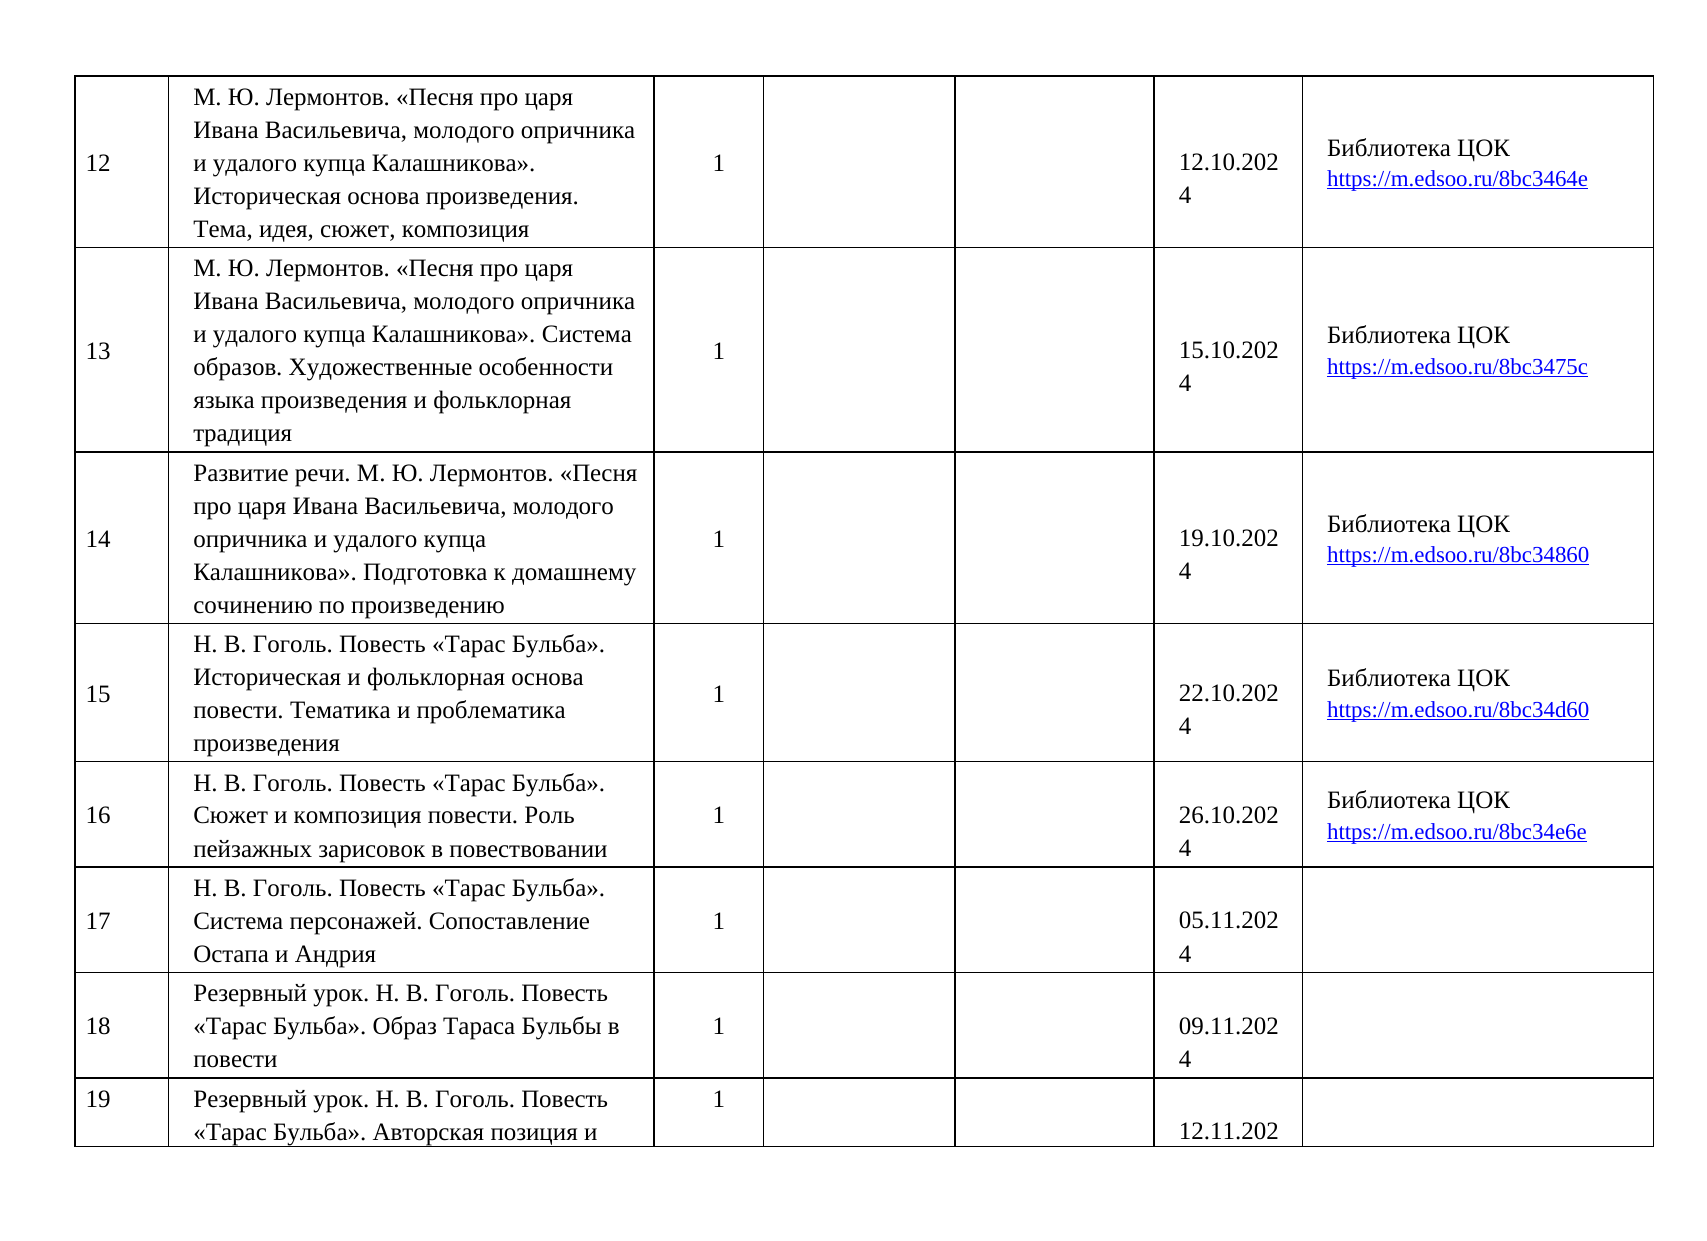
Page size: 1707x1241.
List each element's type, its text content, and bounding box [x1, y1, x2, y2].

table_cell [764, 77, 954, 246]
table_cell 1 [655, 868, 763, 972]
table_cell 26.10.2024 [1155, 762, 1302, 866]
table_cell [1303, 973, 1653, 1077]
table_cell Библиотека ЦОК https://m.edsoo.ru/8bc3475c [1303, 248, 1653, 451]
table_cell 14 [76, 453, 168, 622]
table_cell [1303, 1079, 1653, 1146]
table_cell 16 [76, 762, 168, 866]
table_cell 22.10.2024 [1155, 624, 1302, 761]
table_cell [956, 453, 1153, 622]
table_cell [764, 1079, 954, 1146]
table_cell Н. В. Гоголь. Повесть «Тарас Бульба». Историческая и фольклорная основа повести. Тематика и проблематика произведения [169, 624, 653, 761]
table_cell [956, 624, 1153, 761]
table_cell 1 [655, 762, 763, 866]
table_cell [169, 1079, 653, 1146]
table_cell 12.11.2024 [1155, 1079, 1302, 1146]
table_cell Библиотека ЦОК https://m.edsoo.ru/8bc3464e [1303, 77, 1653, 246]
table_cell [764, 868, 954, 972]
table_cell Библиотека ЦОК https://m.edsoo.ru/8bc34e6e [1303, 762, 1653, 866]
table_cell Развитие речи. М. Ю. Лермонтов. «Песня про царя Ивана Васильевича, молодого опричника и удалого купца Калашникова». Подготовка к домашнему сочинению по произведению [169, 453, 653, 622]
table_cell Резервный урок. Н. В. Гоголь. Повесть «Тарас Бульба». Образ Тараса Бульбы в повести [169, 973, 653, 1077]
table_cell Н. В. Гоголь. Повесть «Тарас Бульба». Сюжет и композиция повести. Роль пейзажных зарисовок в повествовании [169, 762, 653, 866]
table_cell 12.10.2024 [1155, 77, 1302, 246]
table_cell [1303, 868, 1653, 972]
table_cell [956, 868, 1153, 972]
table_cell [764, 973, 954, 1077]
table_cell 17 [76, 868, 168, 972]
table_cell 09.11.2024 [1155, 973, 1302, 1077]
table_cell 1 [655, 77, 763, 246]
table_cell [956, 762, 1153, 866]
table_cell [956, 248, 1153, 451]
table_cell 1 [655, 248, 763, 451]
table_cell 05.11.2024 [1155, 868, 1302, 972]
table_cell 19.10.2024 [1155, 453, 1302, 622]
table_cell [764, 248, 954, 451]
table_cell [956, 973, 1153, 1077]
table_cell 1 [655, 973, 763, 1077]
table_cell 19 [76, 1079, 168, 1146]
table_cell Библиотека ЦОК https://m.edsoo.ru/8bc34d60 [1303, 624, 1653, 761]
table_cell Библиотека ЦОК https://m.edsoo.ru/8bc34860 [1303, 453, 1653, 622]
table_cell [764, 453, 954, 622]
table_cell М. Ю. Лермонтов. «Песня про царя Ивана Васильевича, молодого опричника и удалого купца Калашникова». Историческая основа произведения. Тема, идея, сюжет, композиция [169, 77, 653, 246]
table_cell 18 [76, 973, 168, 1077]
table_cell [764, 624, 954, 761]
table_cell 1 [655, 624, 763, 761]
table_cell 12 [76, 77, 168, 246]
table_cell Н. В. Гоголь. Повесть «Тарас Бульба». Система персонажей. Сопоставление Остапа и Андрия [169, 868, 653, 972]
table_cell 15 [76, 624, 168, 761]
table_cell 15.10.2024 [1155, 248, 1302, 451]
table_cell М. Ю. Лермонтов. «Песня про царя Ивана Васильевича, молодого опричника и удалого купца Калашникова». Система образов. Художественные особенности языка произведения и фольклорная традиция [169, 248, 653, 451]
table_cell [956, 77, 1153, 246]
table_cell [956, 1079, 1153, 1146]
table_cell [764, 762, 954, 866]
table_cell 1 [655, 1079, 763, 1146]
table_cell 13 [76, 248, 168, 451]
table_cell 1 [655, 453, 763, 622]
